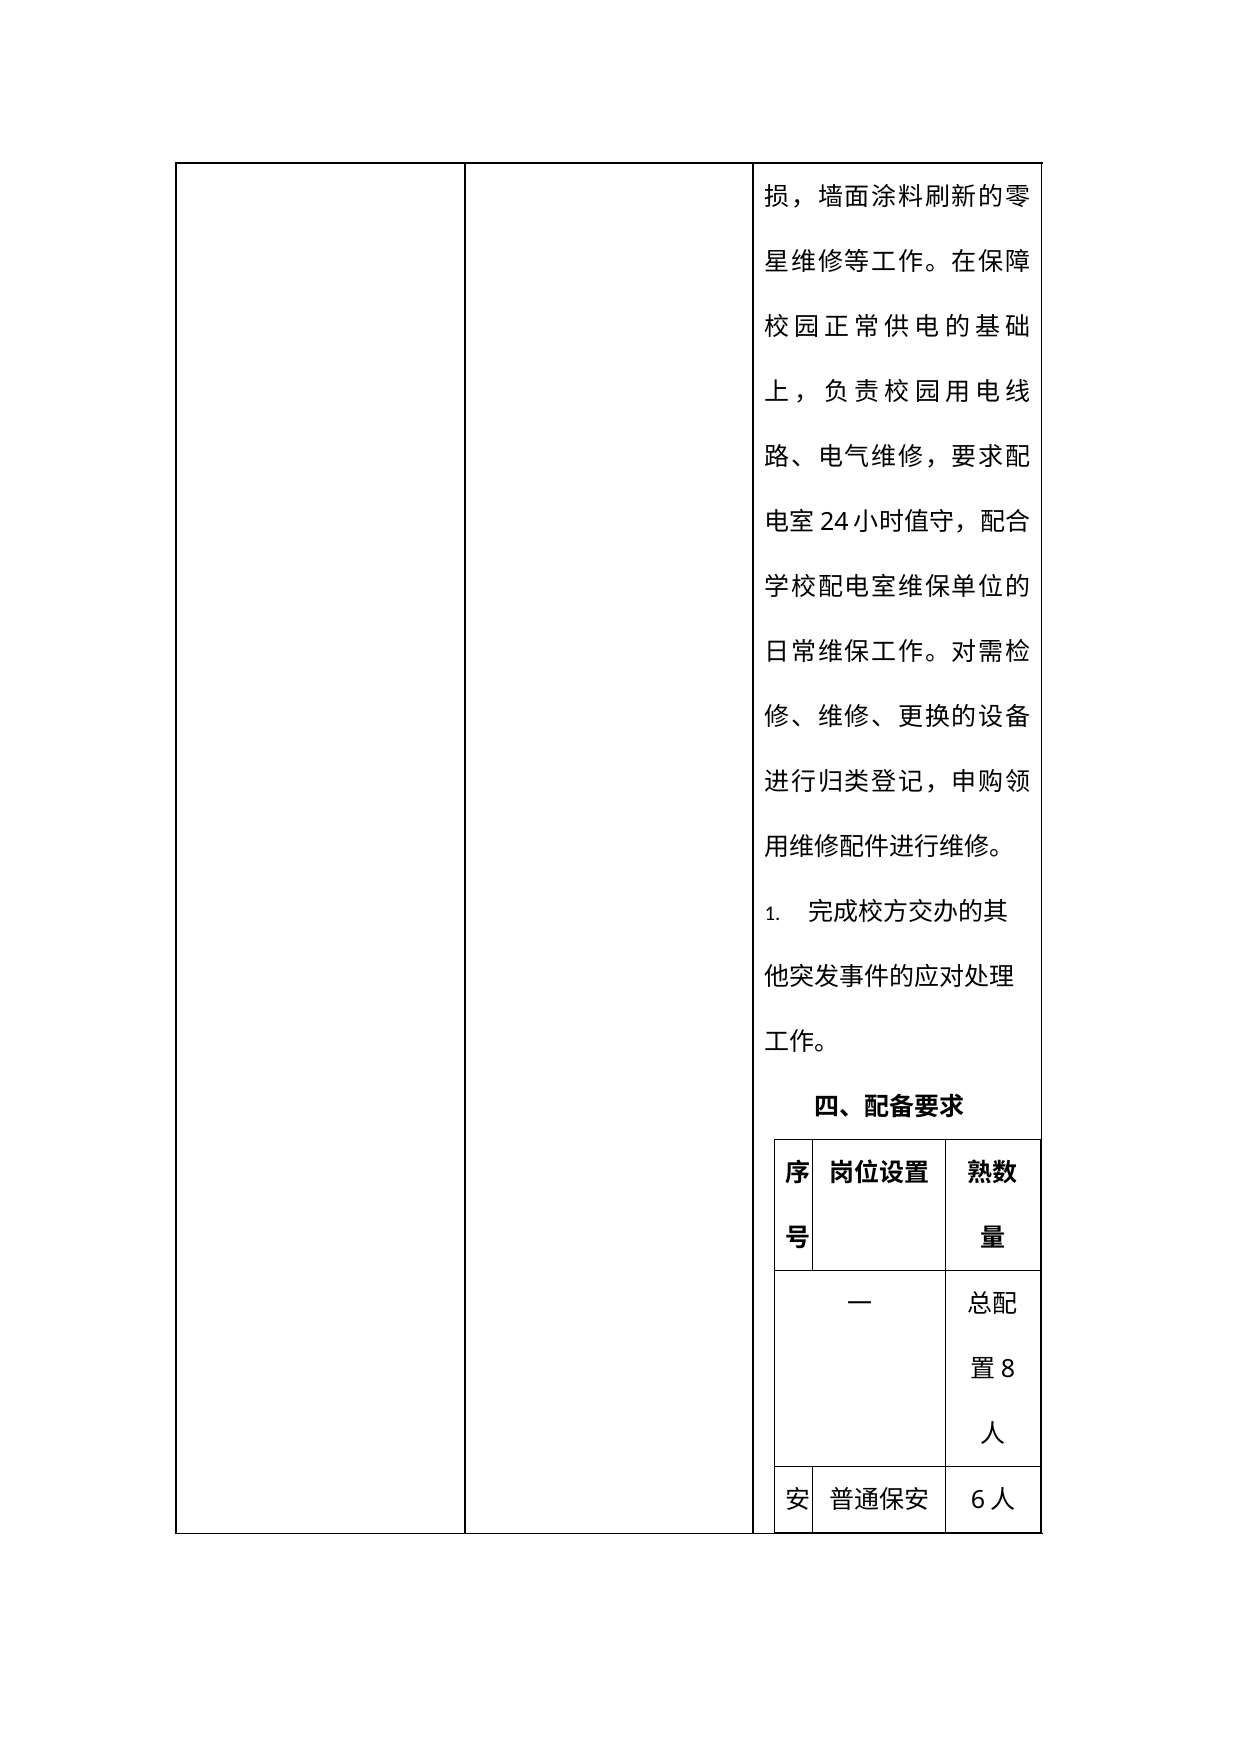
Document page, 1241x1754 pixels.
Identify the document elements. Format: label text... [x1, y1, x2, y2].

table_cell 1 [177, 164, 464, 1533]
table_cell [466, 164, 752, 1533]
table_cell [754, 164, 1041, 1533]
